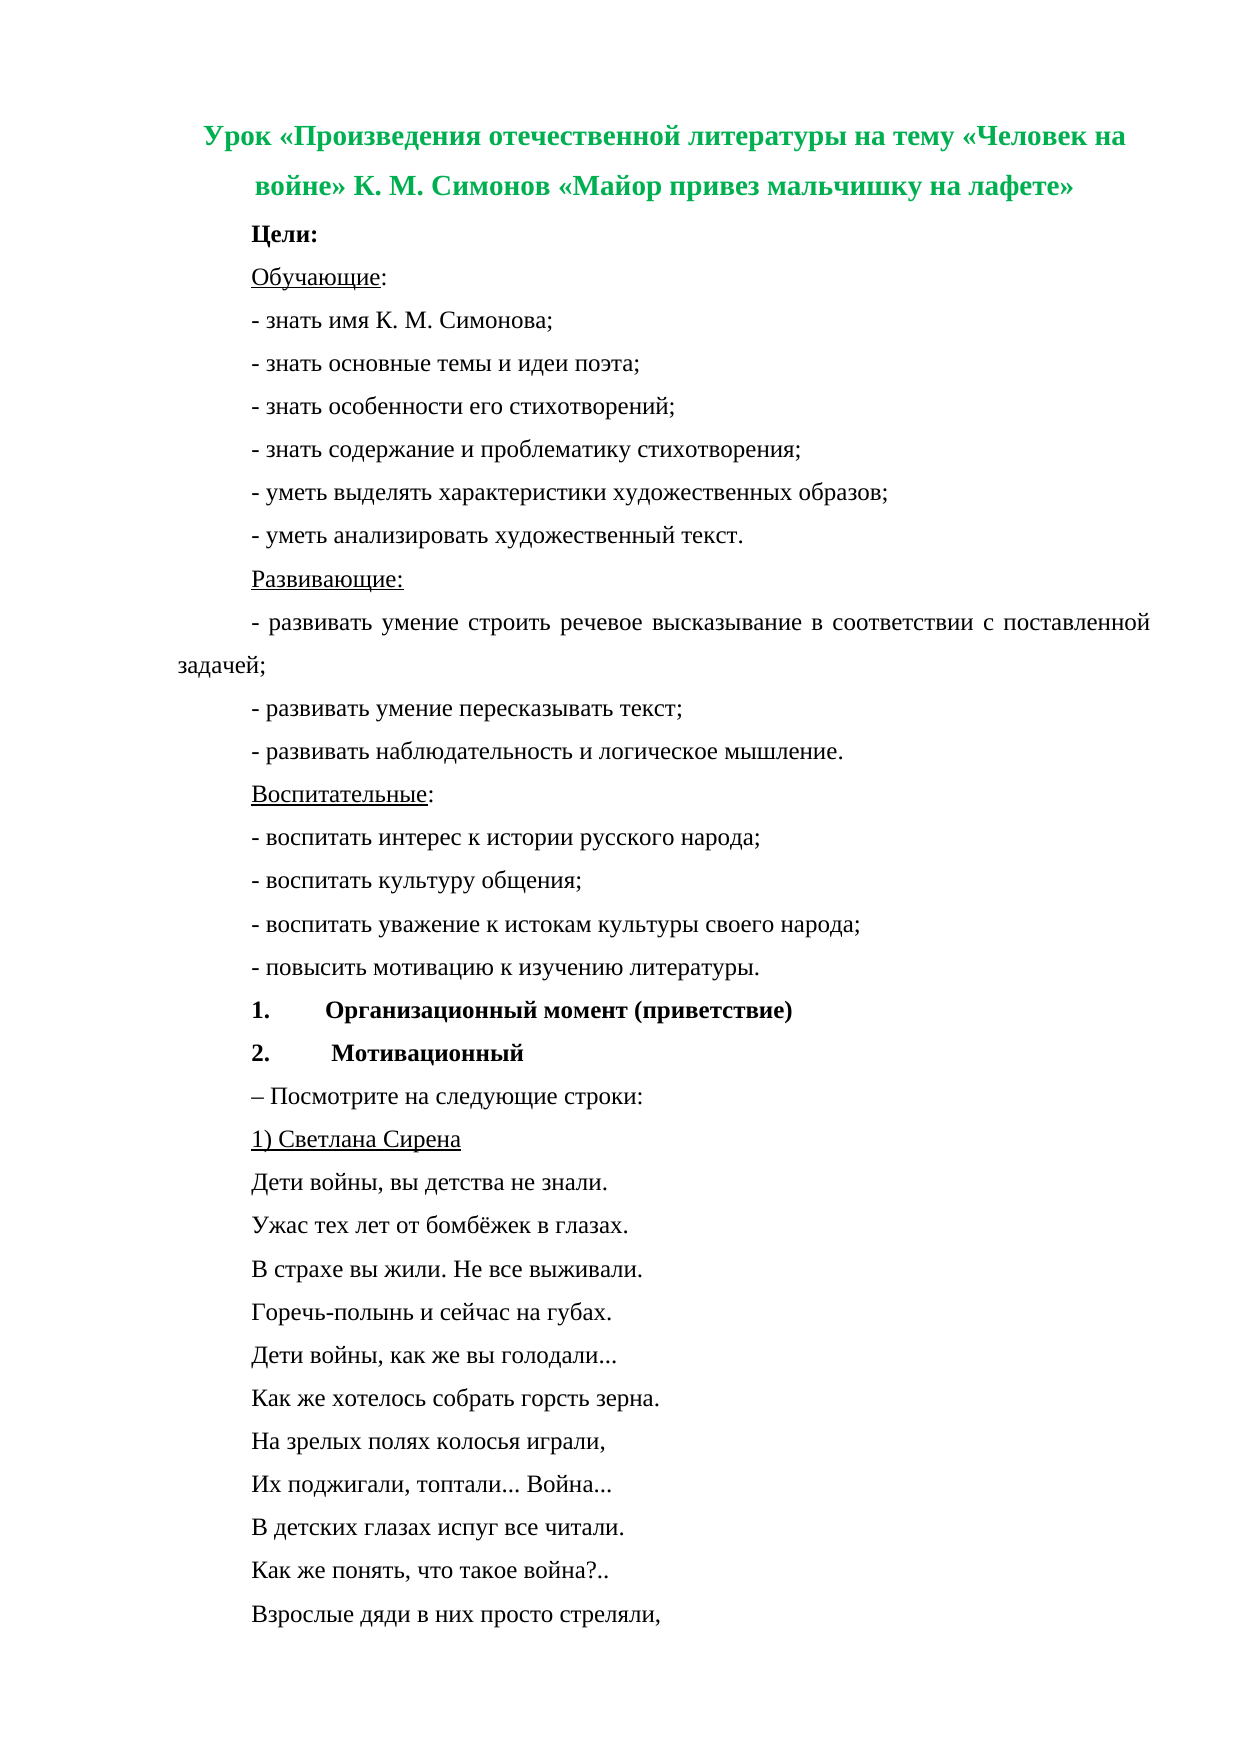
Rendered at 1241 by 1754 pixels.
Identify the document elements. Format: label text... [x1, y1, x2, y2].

text Урок «Произведения отечественной литературы на тему «Человек на войне» К. М. Симонов «Майор привез мальчишку на лафете» [177, 118, 1152, 202]
text - воспитать интерес к истории русского народа; [177, 822, 1152, 851]
text Их поджигали, топтали... Война... [177, 1469, 1152, 1498]
text - знать особенности его стихотворений; [177, 391, 1152, 420]
text Цели: [177, 219, 1152, 247]
text На зрелых полях колосья играли, [177, 1426, 1152, 1455]
text 1) Светлана Сирена [177, 1124, 1152, 1153]
text В страхе вы жили. Не все выживали. [177, 1254, 1152, 1282]
text - знать основные темы и идеи поэта; [177, 348, 1152, 377]
text - уметь анализировать художественный текст. [177, 521, 1152, 549]
text Горечь-полынь и сейчас на губах. [177, 1297, 1152, 1326]
text Как же понять, что такое война?.. [177, 1556, 1152, 1584]
list Организационный момент (приветствие) [177, 995, 1152, 1024]
text - знать содержание и проблематику стихотворения; [177, 434, 1152, 463]
text Обучающие: [177, 262, 1152, 291]
text - знать имя К. М. Симонова; [177, 305, 1152, 334]
text - повысить мотивацию к изучению литературы. [177, 952, 1152, 981]
text - развивать умение пересказывать текст; [177, 693, 1152, 722]
text Развивающие: [177, 564, 1152, 592]
text – Посмотрите на следующие строки: [177, 1081, 1152, 1110]
text Дети войны, как же вы голодали... [177, 1340, 1152, 1369]
text Дети войны, вы детства не знали. [177, 1167, 1152, 1196]
text Ужас тех лет от бомбёжек в глазах. [177, 1211, 1152, 1239]
text - развивать наблюдательность и логическое мышление. [177, 736, 1152, 765]
text - воспитать уважение к истокам культуры своего народа; [177, 909, 1152, 937]
text В детских глазах испуг все читали. [177, 1512, 1152, 1541]
list Мотивационный [177, 1038, 1152, 1067]
text Воспитательные: [177, 779, 1152, 808]
text - развивать умение строить речевое высказывание в соответствии с поставленной задачей; [177, 607, 1152, 679]
text Взрослые дяди в них просто стреляли, [177, 1599, 1152, 1627]
text Как же хотелось собрать горсть зерна. [177, 1383, 1152, 1412]
text - воспитать культуру общения; [177, 866, 1152, 894]
text - уметь выделять характеристики художественных образов; [177, 477, 1152, 506]
